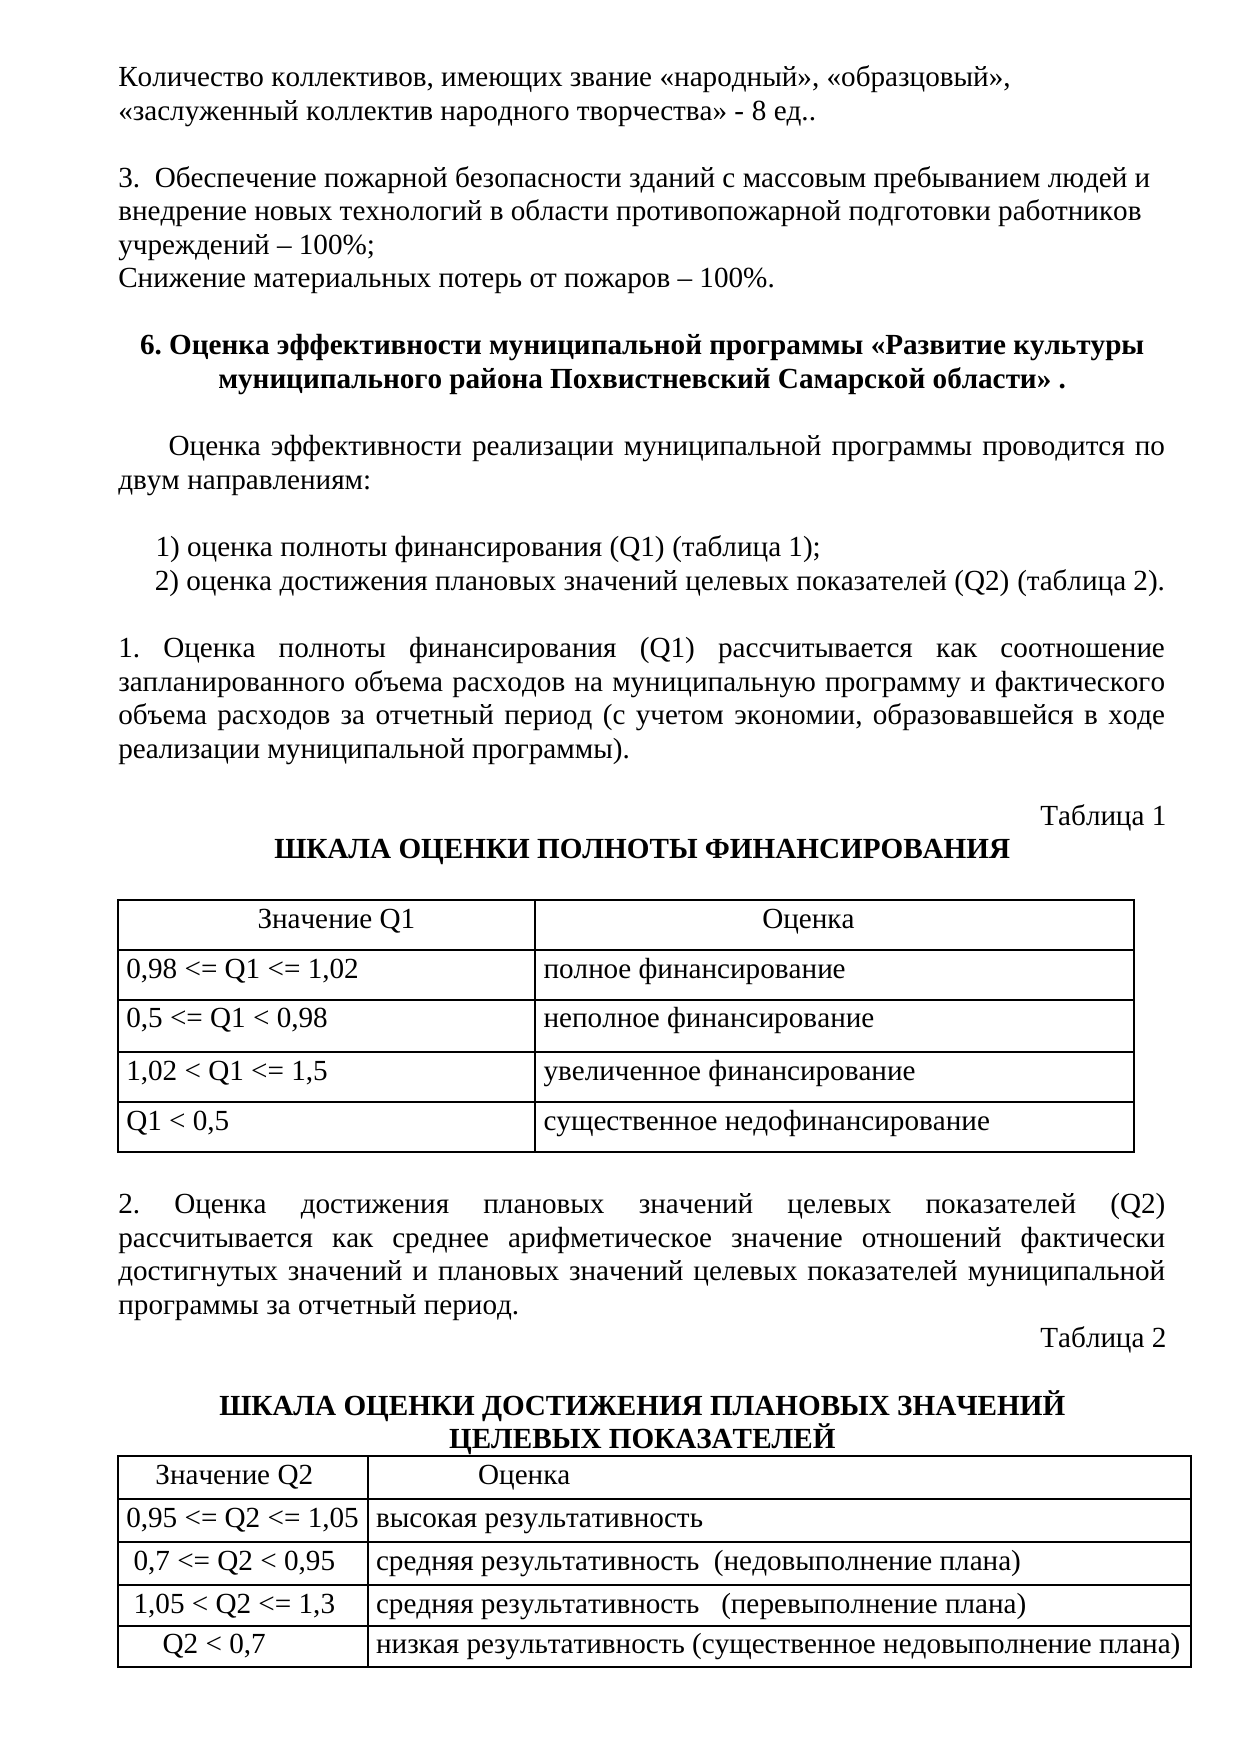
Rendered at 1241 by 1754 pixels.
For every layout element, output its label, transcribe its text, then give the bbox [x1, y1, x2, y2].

table_cell Q2 < 0,7 [119, 1627, 367, 1666]
table_cell высокая результативность [369, 1500, 1190, 1541]
table_cell неполное финансирование [536, 1001, 1133, 1051]
text Снижение материальных потерь от пожаров – 100%. [118, 260, 1166, 294]
table_cell увеличенное финансирование [536, 1053, 1133, 1101]
table_cell 0,7 <= Q2 < 0,95 [119, 1543, 367, 1584]
table_header Значение Q2 [119, 1457, 367, 1498]
table_cell Q1 < 0,5 [119, 1103, 534, 1151]
text 1) оценка полноты финансирования (Q1) (таблица 1); [155, 529, 1166, 563]
text 2) оценка достижения плановых значений целевых показателей (Q2) (таблица 2). [118, 563, 1166, 596]
table_cell 0,98 <= Q1 <= 1,02 [119, 951, 534, 998]
table_header Оценка [536, 901, 1133, 949]
text 1. Оценка полноты финансирования (Q1) рассчитывается как соотношение запланированного объема расходов на муниципальную программу и фактического объема расходов за отчетный период (с учетом экономии, образовавшейся в ходе реализации муниципальной программы). [118, 630, 1166, 764]
text Оценка эффективности реализации муниципальной программы проводится по двум направлениям: [118, 428, 1166, 495]
text 2. Оценка достижения плановых значений целевых показателей (Q2) рассчитывается как среднее арифметическое значение отношений фактически достигнутых значений и плановых значений целевых показателей муниципальной программы за отчетный период. [118, 1186, 1166, 1321]
text 6. Оценка эффективности муниципальной программы «Развитие культуры муниципального района Похвистневский Самарской области» . [118, 327, 1166, 394]
table_header Оценка [369, 1457, 1190, 1498]
table_header Значение Q1 [119, 901, 534, 949]
table_cell 0,5 <= Q1 < 0,98 [119, 1001, 534, 1051]
table_cell существенное недофинансирование [536, 1103, 1133, 1151]
list 3. Обеспечение пожарной безопасности зданий с массовым пребыванием людей и внедрение новых технологий в области противопожарной подготовки работников учреждений – 100%; [118, 160, 1166, 260]
text ШКАЛА ОЦЕНКИ ДОСТИЖЕНИЯ ПЛАНОВЫХ ЗНАЧЕНИЙ ЦЕЛЕВЫХ ПОКАЗАТЕЛЕЙ [118, 1388, 1166, 1455]
table_cell 0,95 <= Q2 <= 1,05 [119, 1500, 367, 1541]
text Таблица 2 [118, 1321, 1166, 1354]
table_cell низкая результативность (существенное недовыполнение плана) [369, 1627, 1190, 1666]
table_cell средняя результативность (недовыполнение плана) [369, 1543, 1190, 1584]
table_cell 1,05 < Q2 <= 1,3 [119, 1586, 367, 1624]
table_cell полное финансирование [536, 951, 1133, 998]
table_cell средняя результативность (перевыполнение плана) [369, 1586, 1190, 1624]
text Таблица 1 [118, 798, 1166, 832]
table_cell 1,02 < Q1 <= 1,5 [119, 1053, 534, 1101]
text Количество коллективов, имеющих звание «народный», «образцовый», «заслуженный коллектив народного творчества» - 8 ед.. [118, 59, 1166, 126]
text ШКАЛА ОЦЕНКИ ПОЛНОТЫ ФИНАНСИРОВАНИЯ [118, 832, 1166, 865]
